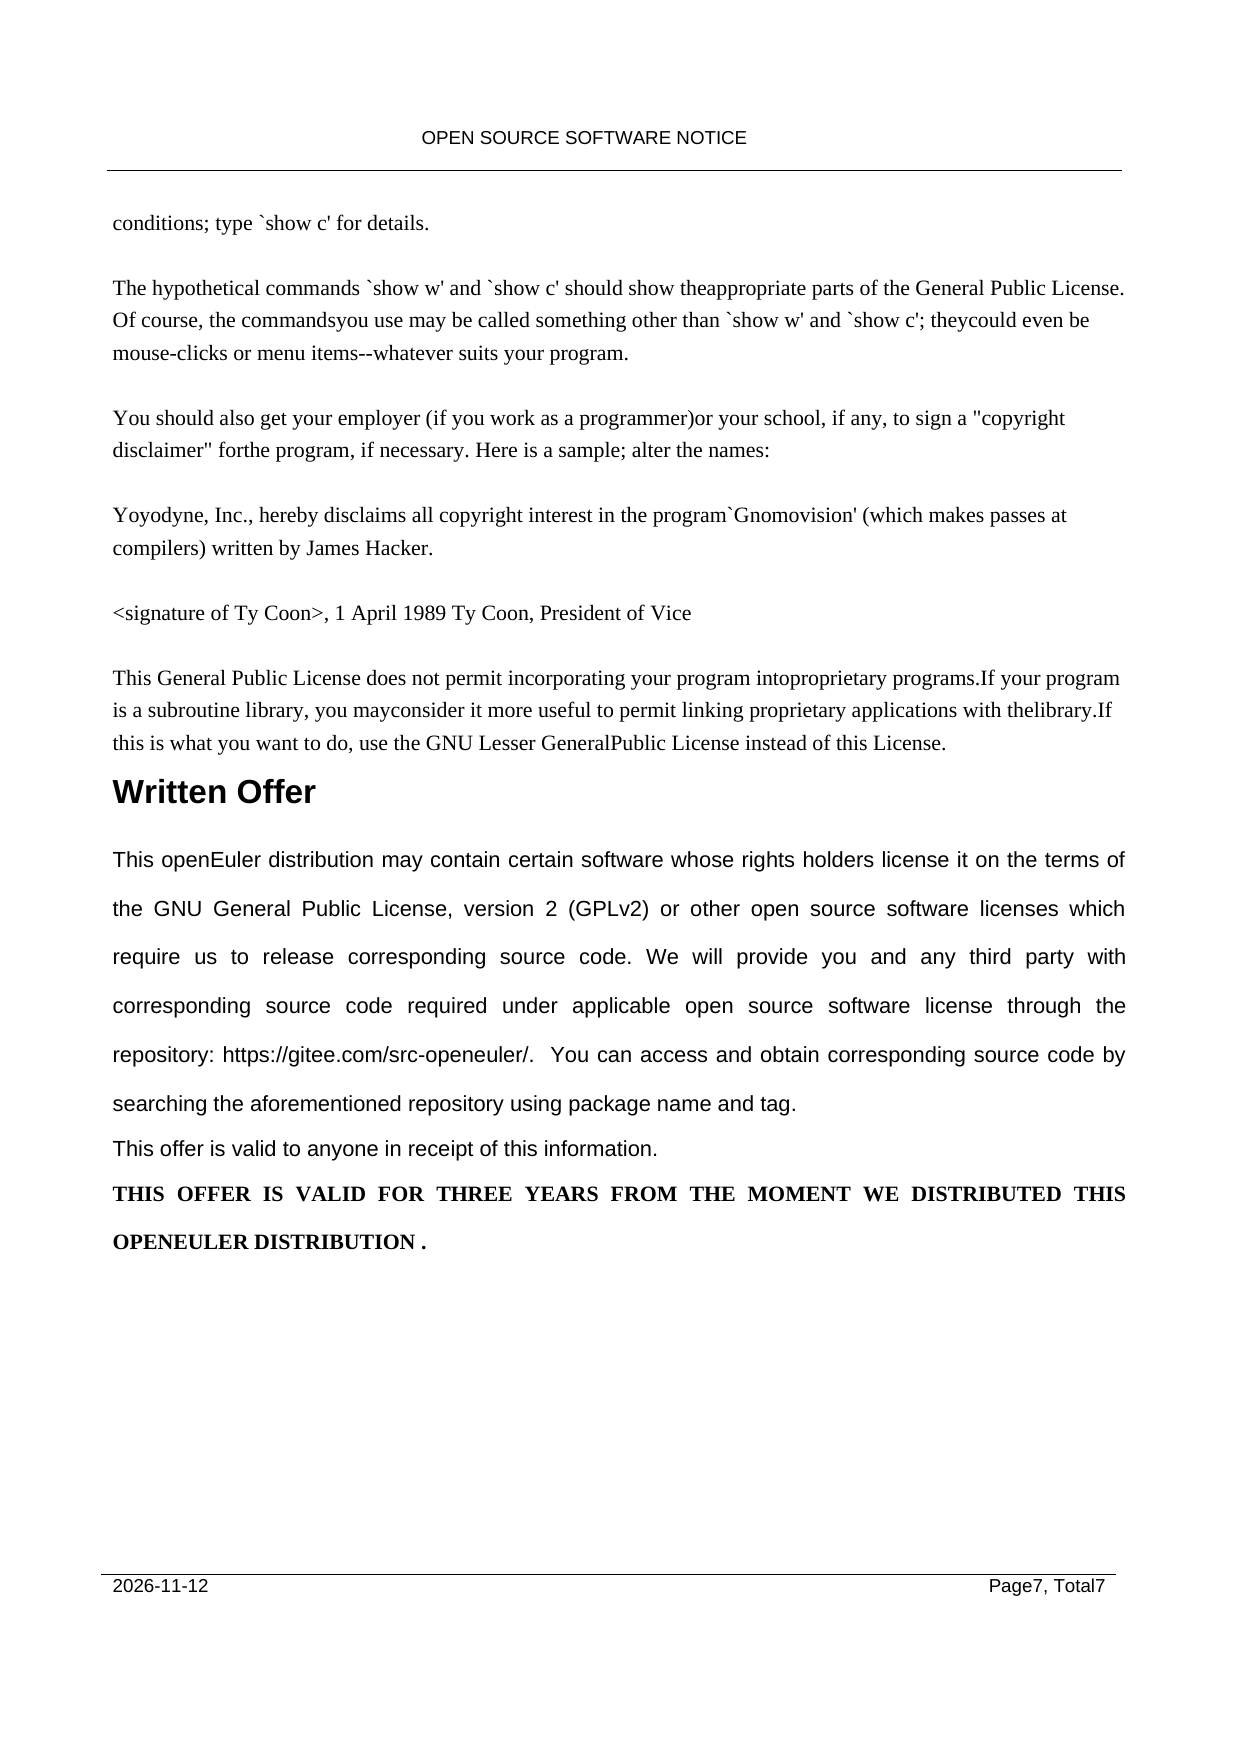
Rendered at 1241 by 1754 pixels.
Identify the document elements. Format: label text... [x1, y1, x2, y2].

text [112, 206, 1128, 239]
text You should also get your employer (if you work as a programmer)or your school, if any, to sign a "copyright disclaimer" forthe program, if necessary. Here is a sample; alter the names: [112, 401, 1128, 466]
text <signature of Ty Coon>, 1 April 1989 Ty Coon, President of Vice [112, 596, 1128, 629]
text The hypothetical commands `show w' and `show c' should show theappropriate parts of the General Public License. Of course, the commandsyou use may be called something other than `show w' and `show c'; theycould even be mouse-clicks or menu items--whatever suits your program. [112, 271, 1128, 369]
text This openEuler distribution may contain certain software whose rights holders license it on the terms of the GNU General Public License, version 2 (GPLv2) or other open source software licenses which require us to release corresponding source code. We will provide you and any third party with corresponding source code required under applicable open source software license through the repository: https://gitee.com/src-openeuler/. You can access and obtain corresponding source code by searching the aforementioned repository using package name and tag. [112, 843, 1128, 1119]
text Written Offer [112, 759, 1128, 824]
text This offer is valid to anyone in receipt of this information. [112, 1132, 1128, 1164]
text Yoyodyne, Inc., hereby disclaims all copyright interest in the program`Gnomovision' (which makes passes at compilers) written by James Hacker. [112, 499, 1128, 564]
text THIS OFFER IS VALID FOR THREE YEARS FROM THE MOMENT WE DISTRIBUTED THIS OPENEULER DISTRIBUTION . [112, 1177, 1128, 1258]
text This General Public License does not permit incorporating your program intoproprietary programs.If your program is a subroutine library, you mayconsider it more useful to permit linking proprietary applications with thelibrary.If this is what you want to do, use the GNU Lesser GeneralPublic License instead of this License. [112, 661, 1128, 759]
